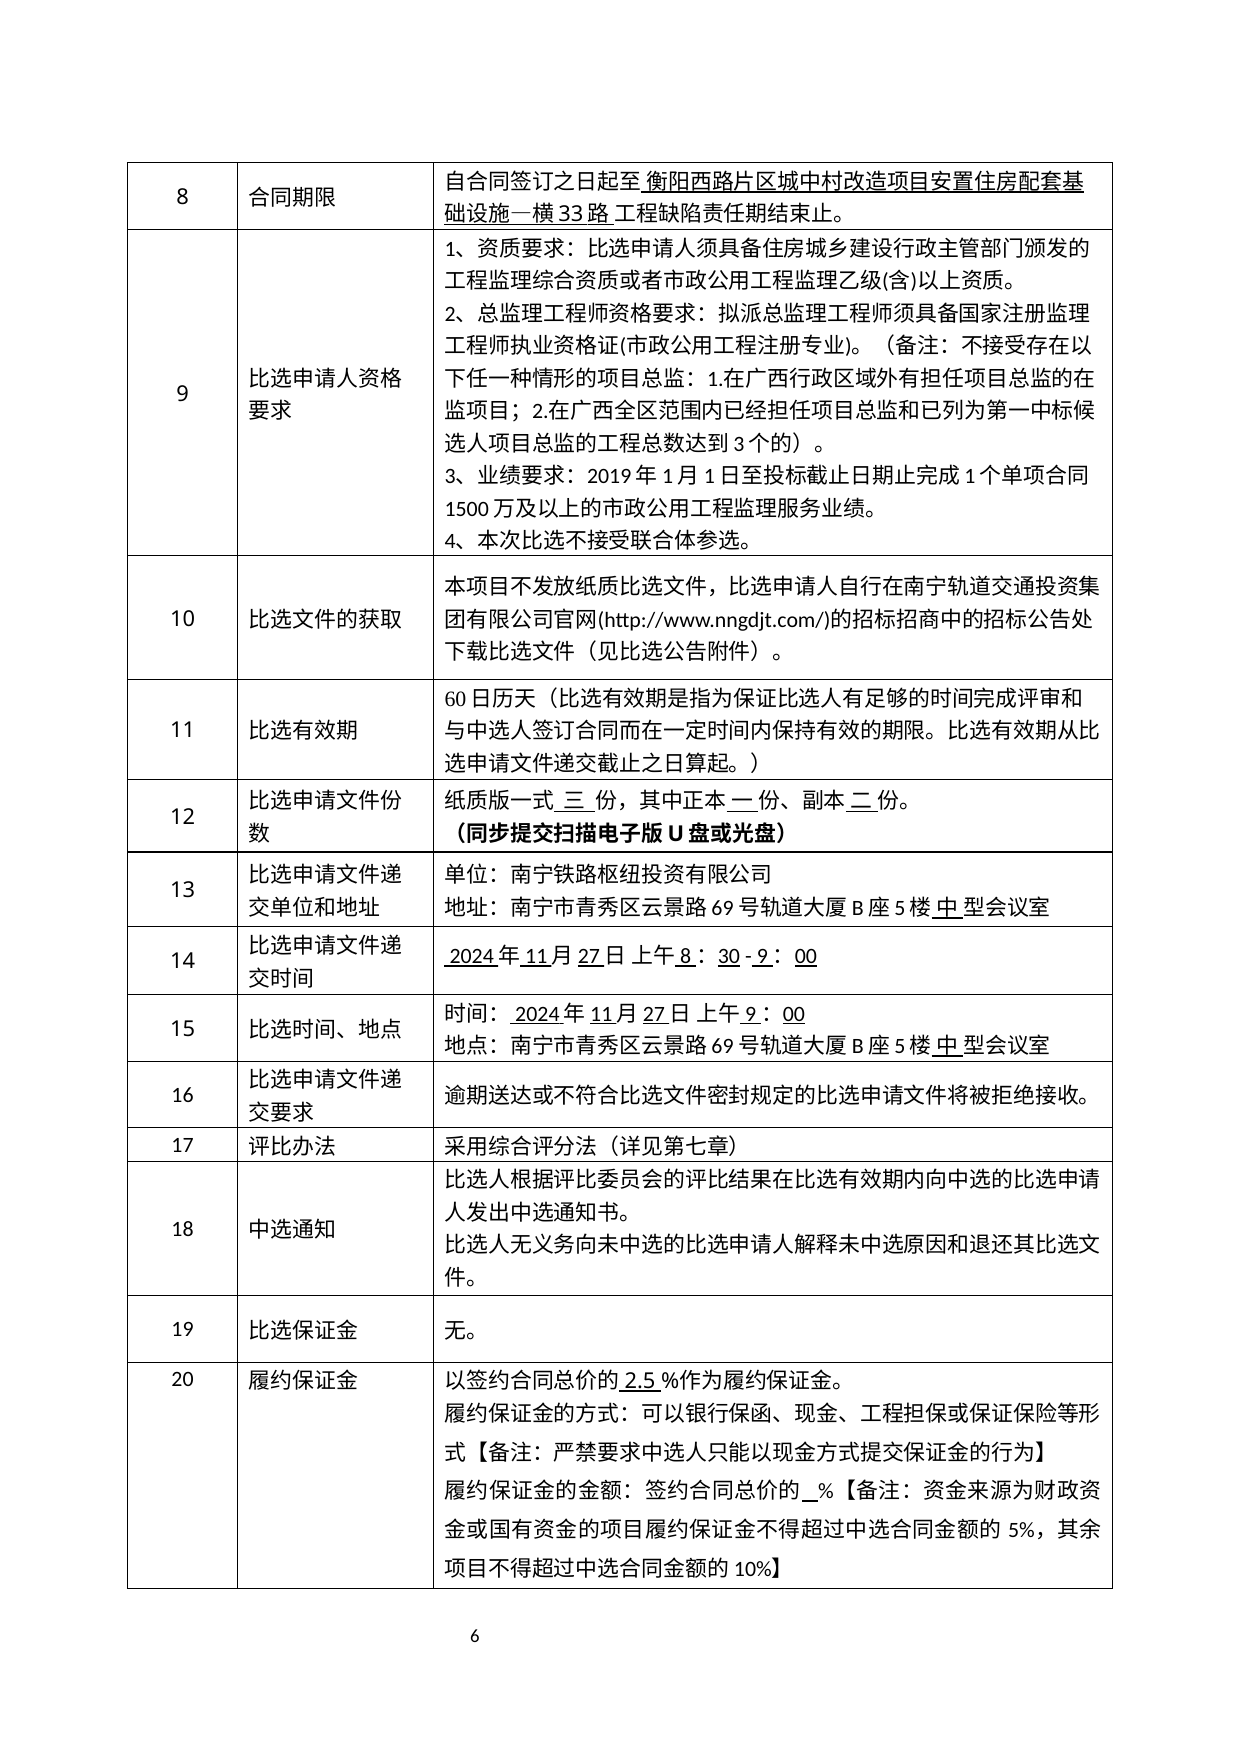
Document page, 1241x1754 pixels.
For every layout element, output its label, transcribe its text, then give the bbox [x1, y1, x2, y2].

table_cell 本项目不发放纸质比选文件，比选申请人自行在南宁轨道交通投资集团有限公司官网(http://www.nngdjt.com/)的招标招商中的招标公告处下载比选文件（见比选公告附件）。 [434, 556, 1112, 678]
table_cell 合同期限 [238, 163, 433, 229]
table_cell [434, 1363, 1112, 1588]
table_cell 比选文件的获取 [238, 556, 433, 678]
table_cell 逾期送达或不符合比选文件密封规定的比选申请文件将被拒绝接收。 [434, 1062, 1112, 1127]
table_cell 比选申请文件递交要求 [238, 1062, 433, 1127]
table_cell 18 [128, 1162, 237, 1294]
table_cell 8 [128, 163, 237, 229]
table_cell 11 [128, 680, 237, 779]
table_cell 履约保证金 [238, 1363, 433, 1588]
table_cell 比选申请文件递交时间 [238, 927, 433, 993]
table_cell 13 [128, 853, 237, 926]
table_cell 15 [128, 995, 237, 1061]
table_cell 单位：南宁铁路枢纽投资有限公司 地址：南宁市青秀区云景路69号轨道大厦B座5楼 中 型会议室 [434, 853, 1112, 926]
table_cell 比选申请文件递交单位和地址 [238, 853, 433, 926]
table_cell 时间： 2024年11月27日 上午 9 ：00 地点：南宁市青秀区云景路69号轨道大厦B座5楼 中 型会议室 [434, 995, 1112, 1061]
table_cell 19 [128, 1296, 237, 1362]
table_cell 比选人根据评比委员会的评比结果在比选有效期内向中选的比选申请人发出中选通知书。 比选人无义务向未中选的比选申请人解释未中选原因和退还其比选文件。 [434, 1162, 1112, 1294]
table_cell 60日历天（比选有效期是指为保证比选人有足够的时间完成评审和与中选人签订合同而在一定时间内保持有效的期限。比选有效期从比选申请文件递交截止之日算起。） [434, 680, 1112, 779]
table_cell 9 [128, 230, 237, 555]
table_cell 比选申请人资格要求 [238, 230, 433, 555]
table_cell 1、资质要求：比选申请人须具备住房城乡建设行政主管部门颁发的工程监理综合资质或者市政公用工程监理乙级(含)以上资质。 2、总监理工程师资格要求：拟派总监理工程师须具备国家注册监理工程师执业资格证(市政公用工程注册专业)。（备注：不接受存在以下任一种情形的项目总监：1.在广西行政区域外有担任项目总监的在监项目；2.在广西全区范围内已经担任项目总监和已列为第一中标候选人项目总监的工程总数达到3个的）。 3、业绩要求：2019年1月1日至投标截止日期止完成1个单项合同1500万及以上的市政公用工程监理服务业绩。 4、本次比选不接受联合体参选。 [434, 230, 1112, 555]
table_cell 16 [128, 1062, 237, 1127]
table_cell 比选申请文件份数 [238, 780, 433, 851]
table_cell 14 [128, 927, 237, 993]
table_cell 纸质版一式 三 份，其中正本 一 份、副本 二 份。 （同步提交扫描电子版U盘或光盘） [434, 780, 1112, 851]
table_cell 比选时间、地点 [238, 995, 433, 1061]
table_cell 2024年 11月27日 上午 8 ：30 - 9 ：00 [434, 927, 1112, 993]
table_cell 17 [128, 1128, 237, 1161]
table_cell 中选通知 [238, 1162, 433, 1294]
table_cell 无。 [434, 1296, 1112, 1362]
table_cell 评比办法 [238, 1128, 433, 1161]
table_cell 比选保证金 [238, 1296, 433, 1362]
table_cell 20 [128, 1363, 237, 1588]
table_cell 比选有效期 [238, 680, 433, 779]
table_cell 自合同签订之日起至 衡阳西路片区城中村改造项目安置住房配套基础设施—横33路 工程缺陷责任期结束止。 [434, 163, 1112, 229]
table_cell 12 [128, 780, 237, 851]
table_cell 10 [128, 556, 237, 678]
table_cell 采用综合评分法（详见第七章） [434, 1128, 1112, 1161]
